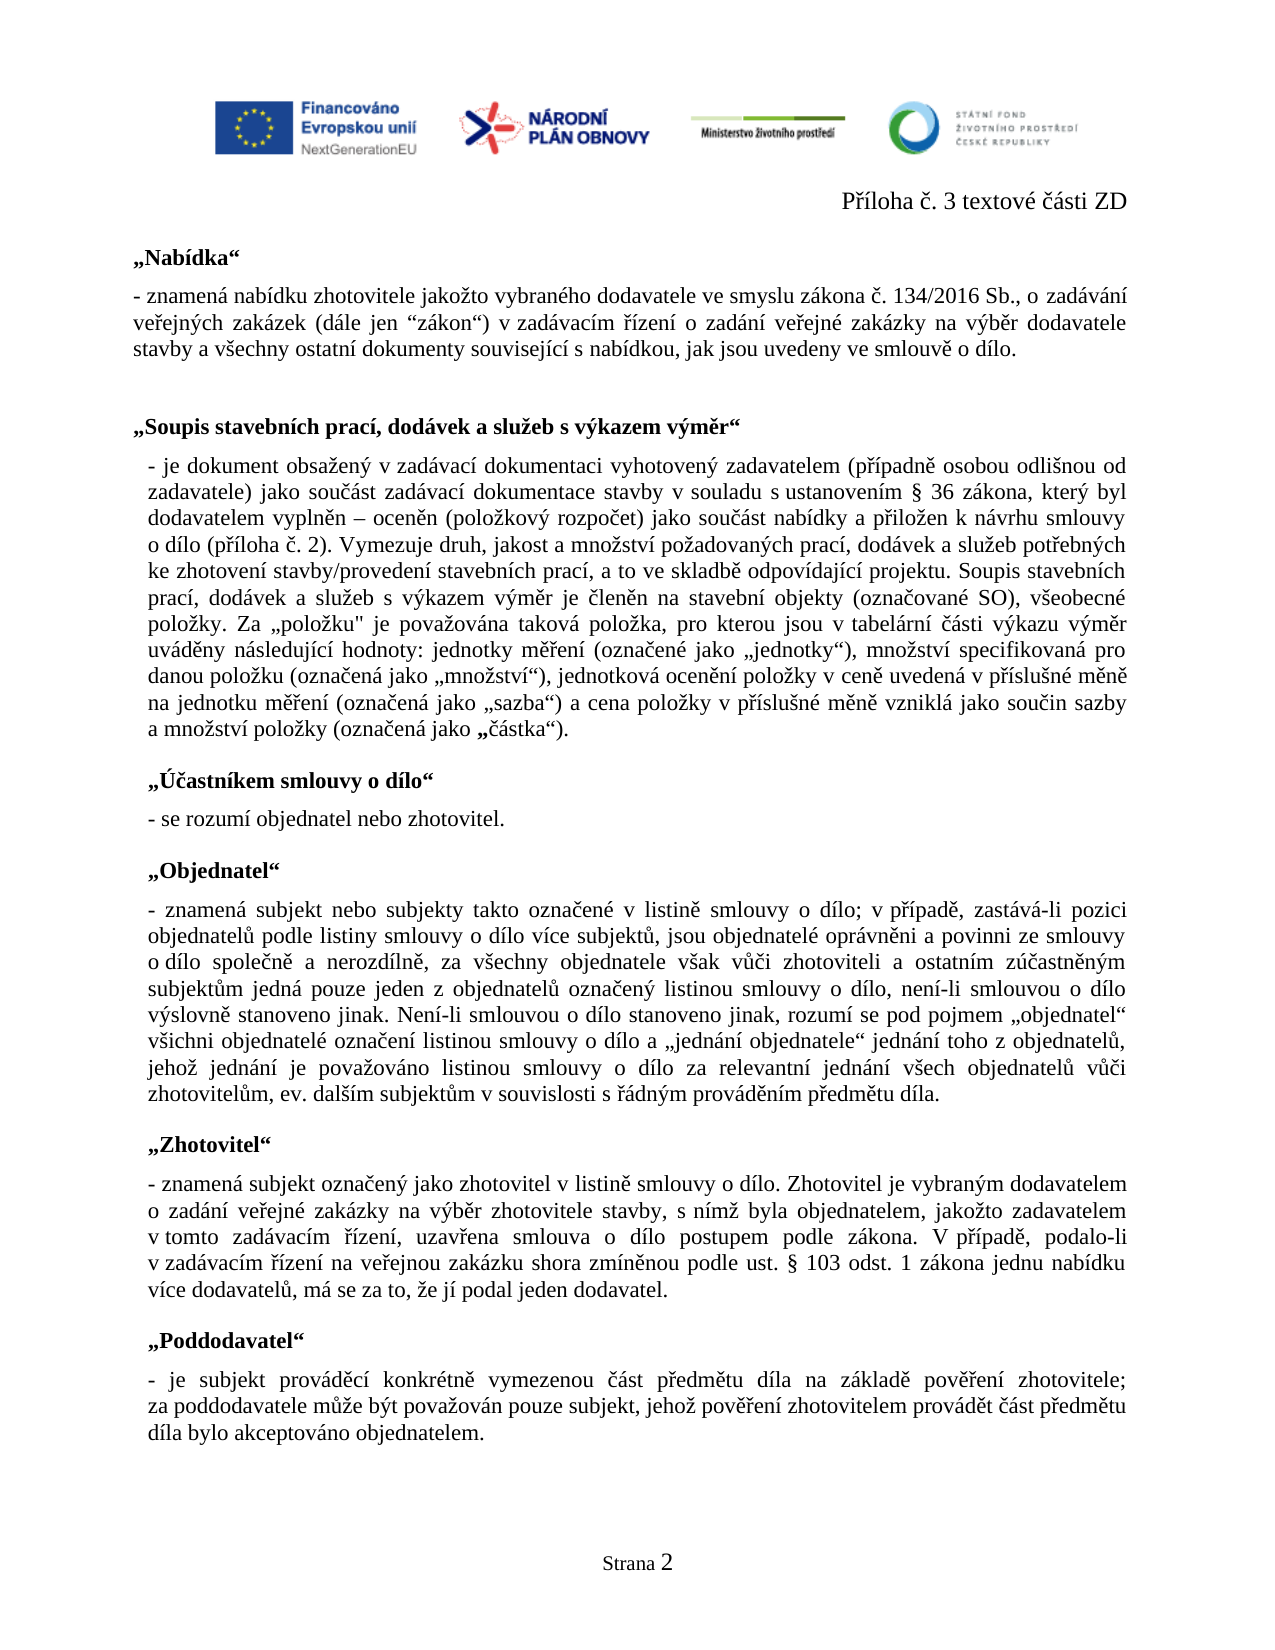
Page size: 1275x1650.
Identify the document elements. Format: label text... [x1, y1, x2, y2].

picture [182, 73, 1128, 187]
list „Nabídka“ [133, 244, 1127, 270]
text „Poddodavatel“ [148, 1327, 1127, 1353]
text „Objednatel“ [148, 857, 1127, 883]
text - znamená subjekt nebo subjekty takto označené v listině smlouvy o dílo; v případě, zastává-li pozici objednatelů podle listiny smlouvy o dílo více subjektů, jsou objednatelé oprávněni a povinni ze smlouvy o dílo společně a nerozdílně, za všechny objednatele však vůči zhotoviteli a ostatním zúčastněným subjektům jedná pouze jeden z objednatelů označený listinou smlouvy o dílo, není-li smlouvou o dílo výslovně stanoveno jinak. Není-li smlouvou o dílo stanoveno jinak, rozumí se pod pojmem „objednatel“ všichni objednatelé označení listinou smlouvy o dílo a „jednání objednatele“ jednání toho z objednatelů, jehož jednání je považováno listinou smlouvy o dílo za relevantní jednání všech objednatelů vůči zhotovitelům, ev. dalším subjektům v souvislosti s řádným prováděním předmětu díla. [148, 896, 1127, 1107]
text „Účastníkem smlouvy o dílo“ [148, 767, 1127, 793]
text - je dokument obsažený v zadávací dokumentaci vyhotovený zadavatelem (případně osobou odlišnou od zadavatele) jako součást zadávací dokumentace stavby v souladu s ustanovením § 36 zákona, který byl dodavatelem vyplněn – oceněn (položkový rozpočet) jako součást nabídky a přiložen k návrhu smlouvy o dílo (příloha č. 2). Vymezuje druh, jakost a množství požadovaných prací, dodávek a služeb potřebných ke zhotovení stavby/provedení stavebních prací, a to ve skladbě odpovídající projektu. Soupis stavebních prací, dodávek a služeb s výkazem výměr je členěn na stavební objekty (označované SO), všeobecné položky. Za „položku" je považována taková položka, pro kterou jsou v tabelární části výkazu výměr uváděny následující hodnoty: jednotky měření (označené jako „jednotky“), množství specifikovaná pro danou položku (označená jako „množství“), jednotková ocenění položky v ceně uvedená v příslušné měně na jednotku měření (označená jako „sazba“) a cena položky v příslušné měně vzniklá jako součin sazby a množství položky (označená jako „částka“). [148, 452, 1127, 742]
text - je subjekt prováděcí konkrétně vymezenou část předmětu díla na základě pověření zhotovitele; za poddodavatele může být považován pouze subjekt, jehož pověření zhotovitelem provádět část předmětu díla bylo akceptováno objednatelem. [148, 1366, 1127, 1445]
list „Soupis stavebních prací, dodávek a služeb s výkazem výměr“ [133, 413, 1127, 439]
text - se rozumí objednatel nebo zhotovitel. [148, 806, 1127, 832]
text - znamená subjekt označený jako zhotovitel v listině smlouvy o dílo. Zhotovitel je vybraným dodavatelem o zadání veřejné zakázky na výběr zhotovitele stavby, s nímž byla objednatelem, jakožto zadavatelem v tomto zadávacím řízení, uzavřena smlouva o dílo postupem podle zákona. V případě, podalo-li v zadávacím řízení na veřejnou zakázku shora zmíněnou podle ust. § 103 odst. 1 zákona jednu nabídku více dodavatelů, má se za to, že jí podal jeden dodavatel. [148, 1170, 1127, 1302]
list - znamená nabídku zhotovitele jakožto vybraného dodavatele ve smyslu zákona č. 134/2016 Sb., o zadávání veřejných zakázek (dále jen “zákon“) v zadávacím řízení o zadání veřejné zakázky na výběr dodavatele stavby a všechny ostatní dokumenty související s nabídkou, jak jsou uvedeny ve smlouvě o dílo. [133, 282, 1127, 362]
text „Zhotovitel“ [148, 1132, 1127, 1158]
